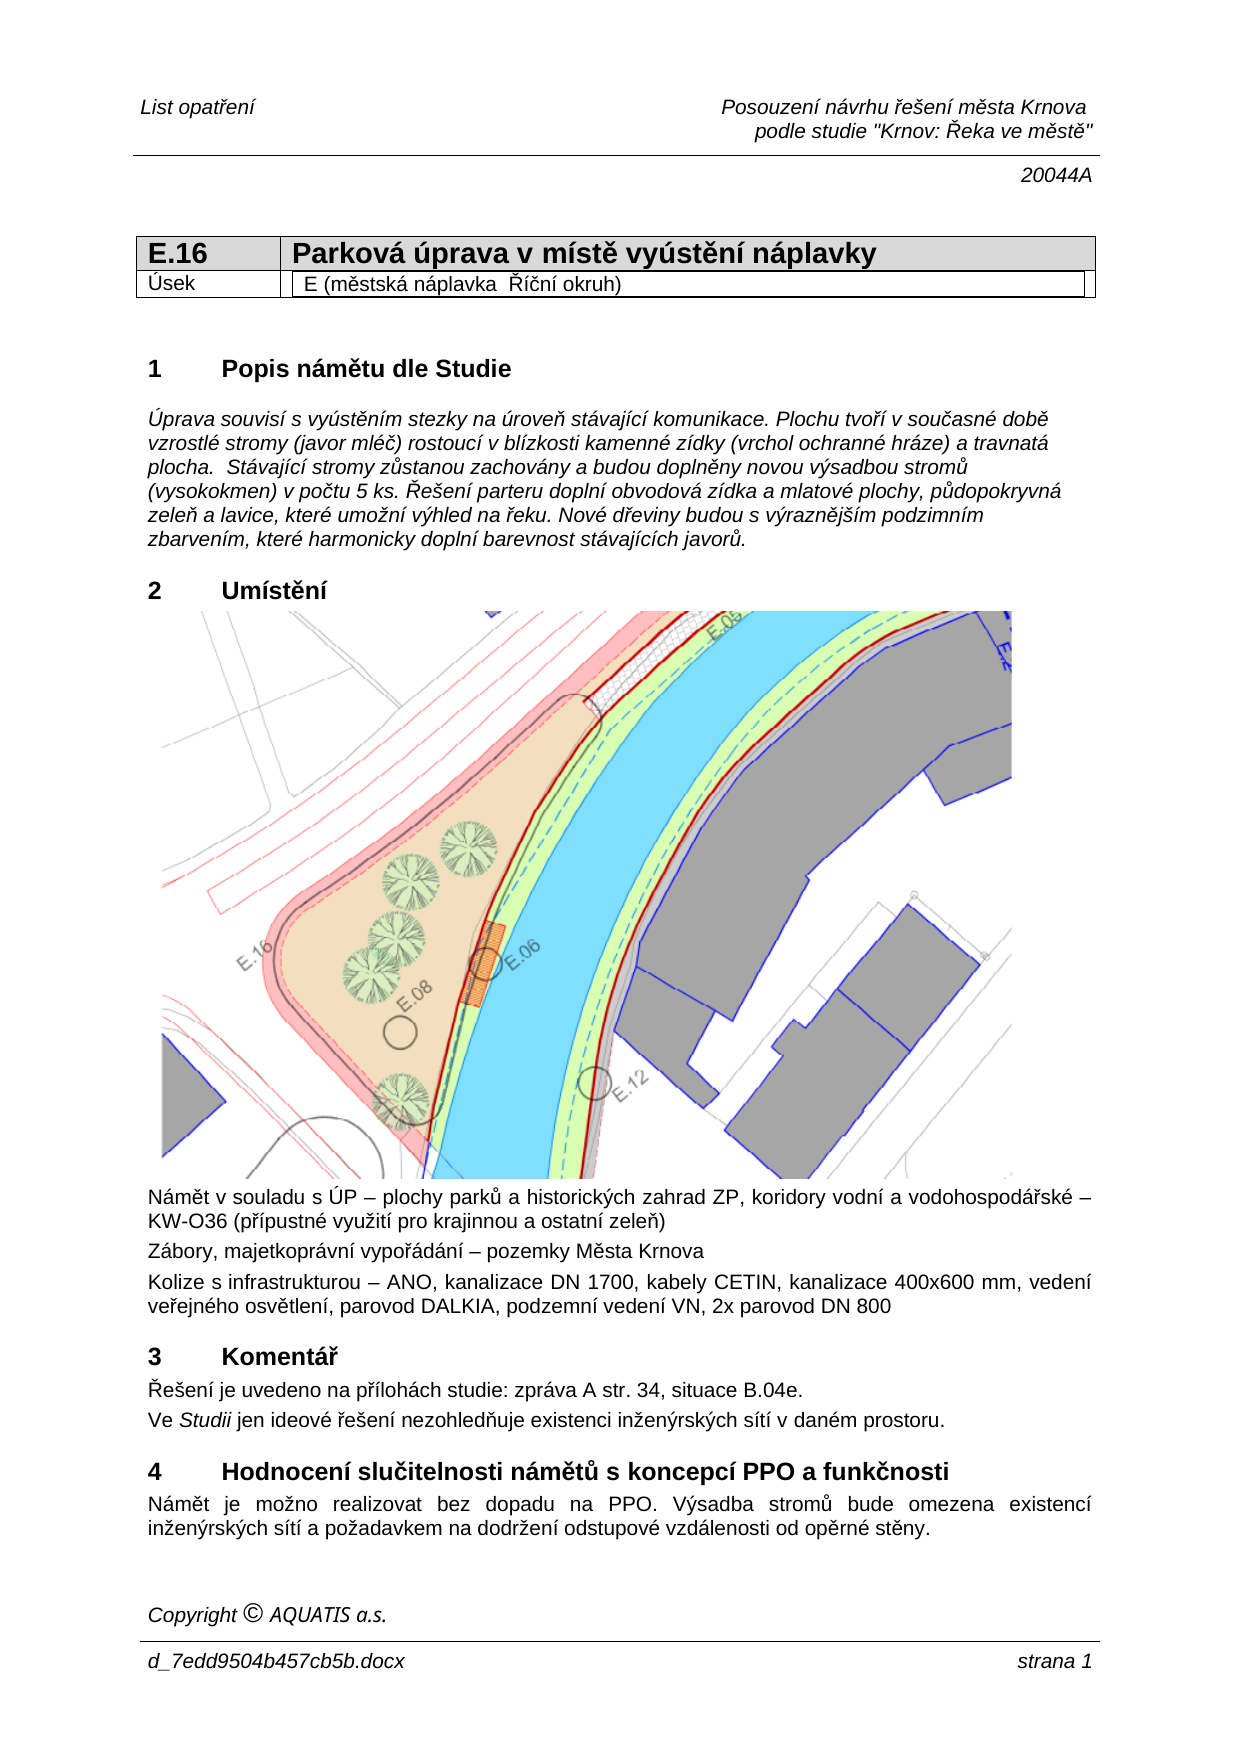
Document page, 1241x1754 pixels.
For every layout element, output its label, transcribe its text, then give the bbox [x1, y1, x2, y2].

table_cell Úsek [137, 271, 280, 297]
text 1 Popis námětu dle Studie [148, 353, 1092, 382]
table_header E.16 [137, 237, 280, 270]
table_cell [293, 272, 1084, 296]
text 3 Komentář [148, 1342, 1092, 1371]
text 2 Umístění [148, 576, 1092, 605]
text Zábory, majetkoprávní vypořádání – pozemky Města Krnova [148, 1239, 1092, 1263]
text Námět je možno realizovat bez dopadu na PPO. Výsadba stromů bude omezena existencí inženýrských sítí a požadavkem na dodržení odstupové vzdálenosti od opěrné stěny. [148, 1492, 1092, 1539]
table_header Parková úprava v místě vyústění náplavky [281, 237, 1095, 270]
text Řešení je uvedeno na přílohách studie: zpráva A str. 34, situace B.04e. [148, 1377, 1092, 1401]
text 4 Hodnocení slučitelnosti námětů s koncepcí PPO a funkčnosti [148, 1457, 1092, 1485]
text Ve Studii jen ideové řešení nezohledňuje existenci inženýrských sítí v daném prostoru. [148, 1408, 1092, 1432]
picture [147, 611, 1012, 1179]
table_cell [281, 271, 292, 297]
table_cell [1085, 271, 1095, 297]
text Kolize s infrastrukturou – ANO, kanalizace DN 1700, kabely CETIN, kanalizace 400x600 mm, vedení veřejného osvětlení, parovod DALKIA, podzemní vedení VN, 2x parovod DN 800 [148, 1269, 1092, 1317]
text Úprava souvisí s vyústěním stezky na úroveň stávající komunikace. Plochu tvoří v současné době vzrostlé stromy (javor mléč) rostoucí v blízkosti kamenné zídky (vrchol ochranné hráze) a travnatá plocha. Stávající stromy zůstanou zachovány a budou doplněny novou výsadbou stromů (vysokokmen) v počtu 5 ks. Řešení parteru doplní obvodová zídka a mlatové plochy, půdopokryvná zeleň a lavice, které umožní výhled na řeku. Nové dřeviny budou s výraznějším podzimním zbarvením, které harmonicky doplní barevnost stávajících javorů. [148, 407, 1092, 551]
text Námět v souladu s ÚP – plochy parků a historických zahrad ZP, koridory vodní a vodohospodářské – KW-O36 (přípustné využití pro krajinnou a ostatní zeleň) [148, 1185, 1092, 1233]
